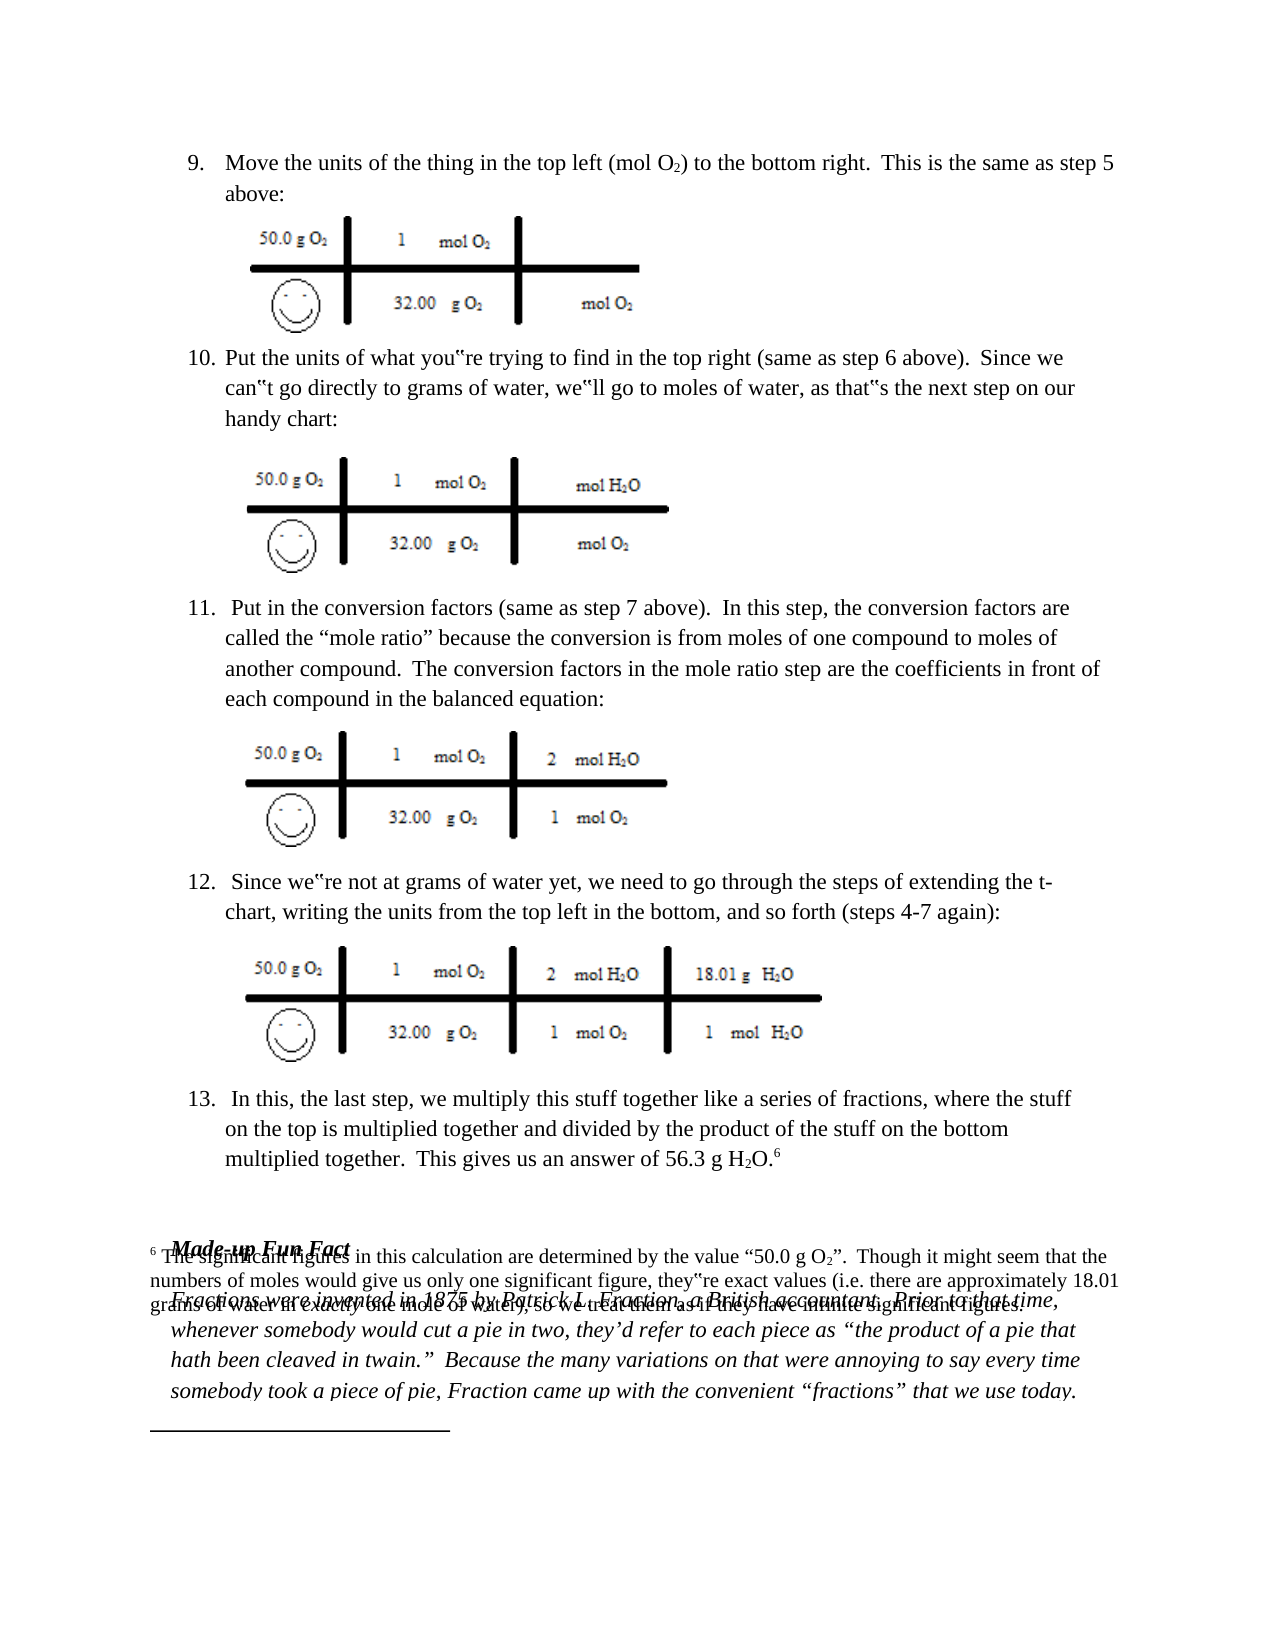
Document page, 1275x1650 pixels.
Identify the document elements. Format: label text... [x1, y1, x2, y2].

list Move the units of the thing in the top left (mol O2) to the bottom right. This is the same as step 5 above: [187, 149, 1116, 206]
list Put the units of what you‟re trying to find in the top right (same as step 6 above). Since we can‟t go directly to grams of water, we‟ll go to moles of water, as that‟s the next step on our handy chart: [187, 222, 1114, 431]
list Put in the conversion factors (same as step 7 above). In this step, the conversion factors are called the “mole ratio” because the conversion is from moles of one compound to moles of another compound. The conversion factors in the mole ratio step are the coefficients in front of each compound in the balanced equation: [187, 472, 1102, 711]
picture [246, 457, 669, 573]
text 6 The significant figures in this calculation are determined by the value “50.0 g O2”. Though it might seem that the numbers of moles would give us only one significant figure, they‟re exact values (i.e. there are approximately 18.01 grams of water in exactly one mole of water), so we treat them as if they have infinite significant figures. [150, 1244, 1120, 1316]
picture [250, 216, 640, 333]
picture [245, 946, 822, 1062]
picture [245, 731, 668, 847]
